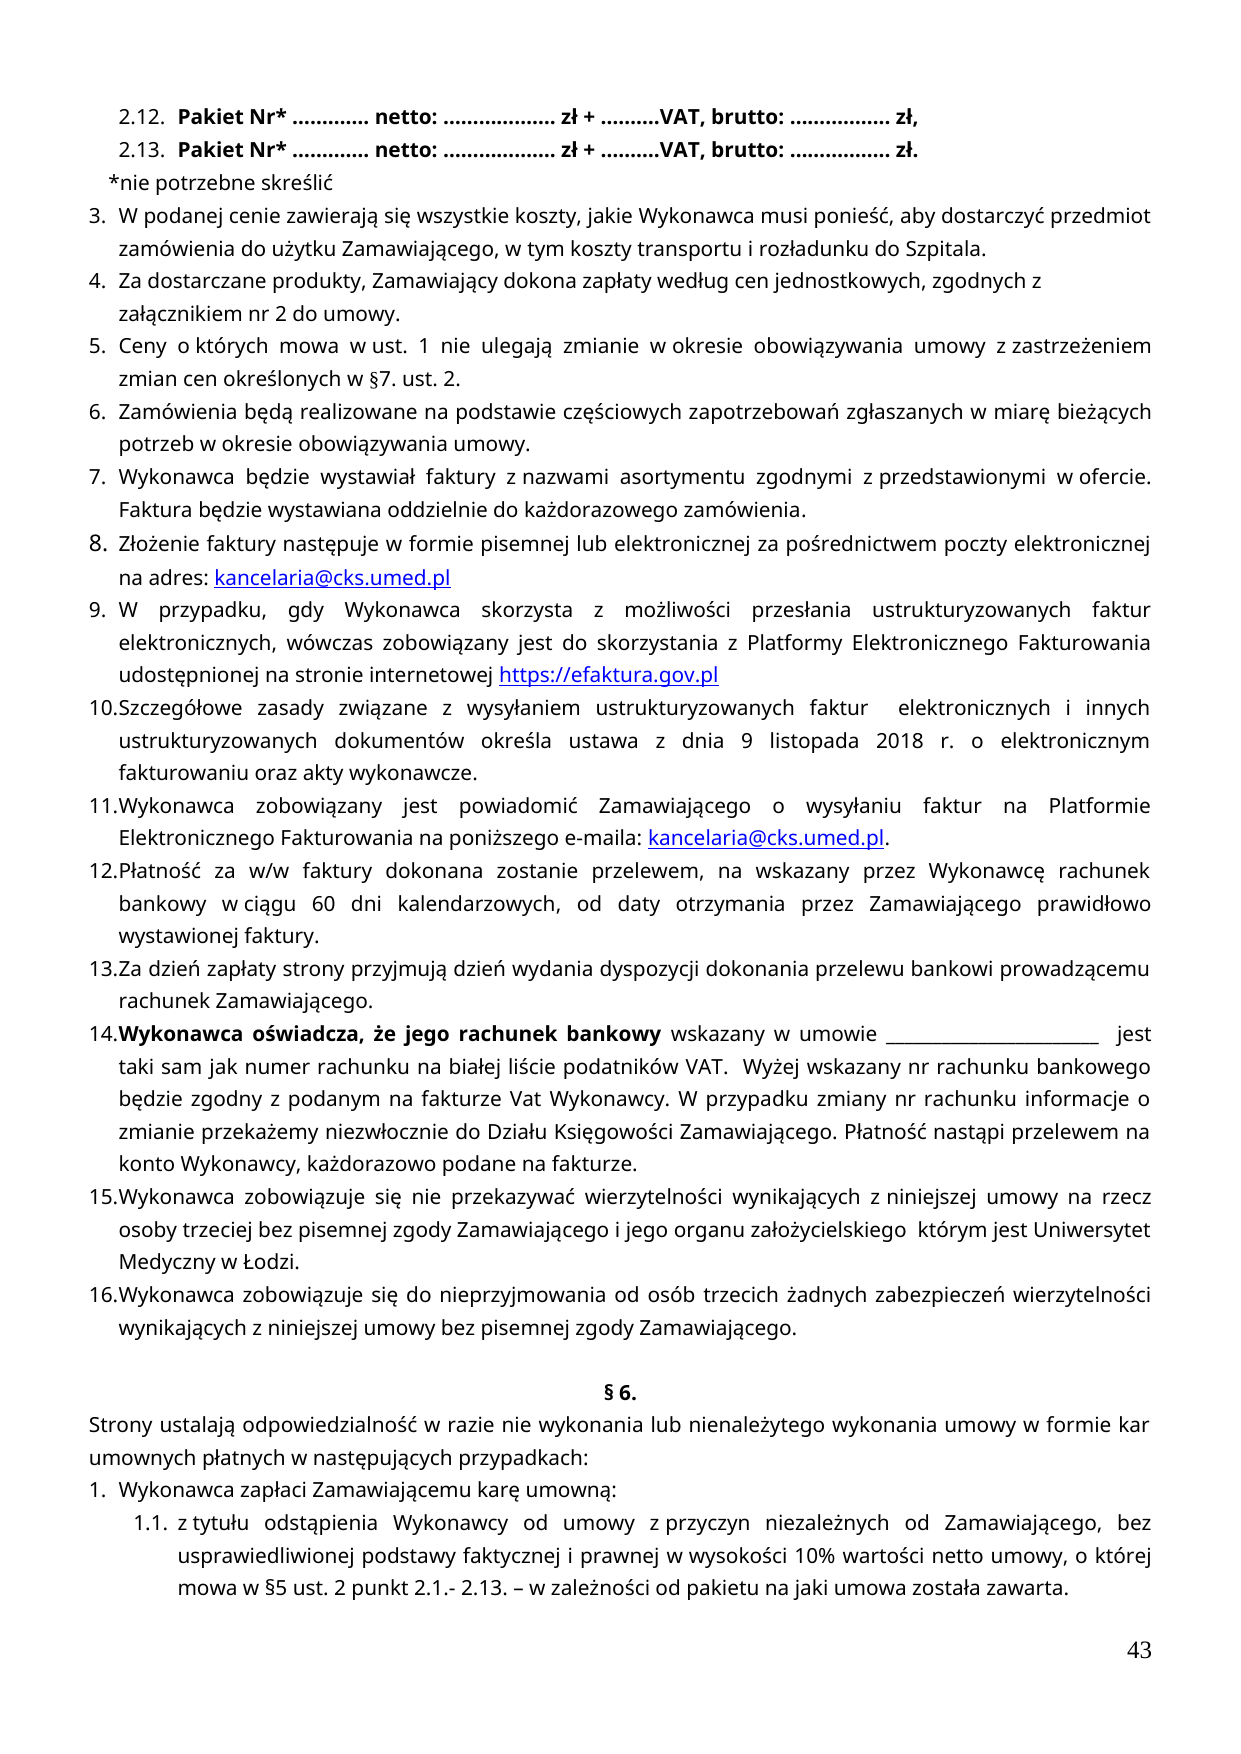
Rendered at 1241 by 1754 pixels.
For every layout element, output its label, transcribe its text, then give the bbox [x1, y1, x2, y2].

list Wykonawca zobowiązany jest powiadomić Zamawiającego o wysyłaniu faktur na Platformie Elektronicznego Fakturowania na poniższego e-maila: kancelaria@cks.umed.pl. [89, 791, 1152, 852]
list § 6. [89, 1378, 1152, 1406]
list z tytułu odstąpienia Wykonawcy od umowy z przyczyn niezależnych od Zamawiającego, bez usprawiedliwionej podstawy faktycznej i prawnej w wysokości 10% wartości netto umowy, o której mowa w §5 ust. 2 punkt 2.1.- 2.13. – w zależności od pakietu na jaki umowa została zawarta. [133, 1508, 1152, 1602]
list Złożenie faktury następuje w formie pisemnej lub elektronicznej za pośrednictwem poczty elektronicznej na adres: kancelaria@cks.umed.pl [89, 527, 1152, 591]
list Wykonawca zobowiązuje się nie przekazywać wierzytelności wynikających z niniejszej umowy na rzecz osoby trzeciej bez pisemnej zgody Zamawiającego i jego organu założycielskiego którym jest Uniwersytet Medyczny w Łodzi. [89, 1182, 1152, 1276]
list Pakiet Nr* …………. netto: ………………. zł + ……….VAT, brutto: …………….. zł. [118, 135, 1152, 163]
list Płatność za w/w faktury dokonana zostanie przelewem, na wskazany przez Wykonawcę rachunek bankowy w ciągu 60 dni kalendarzowych, od daty otrzymania przez Zamawiającego prawidłowo wystawionej faktury. [89, 856, 1152, 950]
list Za dzień zapłaty strony przyjmują dzień wydania dyspozycji dokonania przelewu bankowi prowadzącemu rachunek Zamawiającego. [89, 954, 1152, 1015]
list Wykonawca zobowiązuje się do nieprzyjmowania od osób trzecich żadnych zabezpieczeń wierzytelności wynikających z niniejszej umowy bez pisemnej zgody Zamawiającego. [89, 1280, 1152, 1341]
list W podanej cenie zawierają się wszystkie koszty, jakie Wykonawca musi ponieść, aby dostarczyć przedmiot zamówienia do użytku Zamawiającego, w tym koszty transportu i rozładunku do Szpitala. [89, 201, 1152, 262]
list Szczegółowe zasady związane z wysyłaniem ustrukturyzowanych faktur elektronicznych i innych ustrukturyzowanych dokumentów określa ustawa z dnia 9 listopada 2018 r. o elektronicznym fakturowaniu oraz akty wykonawcze. [89, 693, 1152, 787]
text *nie potrzebne skreślić [89, 168, 1152, 196]
list Wykonawca będzie wystawiał faktury z nazwami asortymentu zgodnymi z przedstawionymi w ofercie. Faktura będzie wystawiana oddzielnie do każdorazowego zamówienia. [89, 462, 1152, 523]
list Wykonawca oświadcza, że jego rachunek bankowy wskazany w umowie _______________________ jest taki sam jak numer rachunku na białej liście podatników VAT. Wyżej wskazany nr rachunku bankowego będzie zgodny z podanym na fakturze Vat Wykonawcy. W przypadku zmiany nr rachunku informacje o zmianie przekażemy niezwłocznie do Działu Księgowości Zamawiającego. Płatność nastąpi przelewem na konto Wykonawcy, każdorazowo podane na fakturze. [89, 1019, 1152, 1178]
list Zamówienia będą realizowane na podstawie częściowych zapotrzebowań zgłaszanych w miarę bieżących potrzeb w okresie obowiązywania umowy. [89, 397, 1152, 458]
list Za dostarczane produkty, Zamawiający dokona zapłaty według cen jednostkowych, zgodnych z załącznikiem nr 2 do umowy. [89, 266, 1152, 327]
list Wykonawca zapłaci Zamawiającemu karę umowną: [89, 1476, 1152, 1504]
list Ceny o których mowa w ust. 1 nie ulegają zmianie w okresie obowiązywania umowy z zastrzeżeniem zmian cen określonych w 7. ust. 2. [89, 332, 1152, 393]
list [118, 102, 1152, 131]
list W przypadku, gdy Wykonawca skorzysta z możliwości przesłania ustrukturyzowanych faktur elektronicznych, wówczas zobowiązany jest do skorzystania z Platformy Elektronicznego Fakturowania udostępnionej na stronie internetowej https://efaktura.gov.pl [89, 595, 1152, 689]
text Strony ustalają odpowiedzialność w razie nie wykonania lub nienależytego wykonania umowy w formie kar umownych płatnych w następujących przypadkach: [89, 1410, 1152, 1471]
